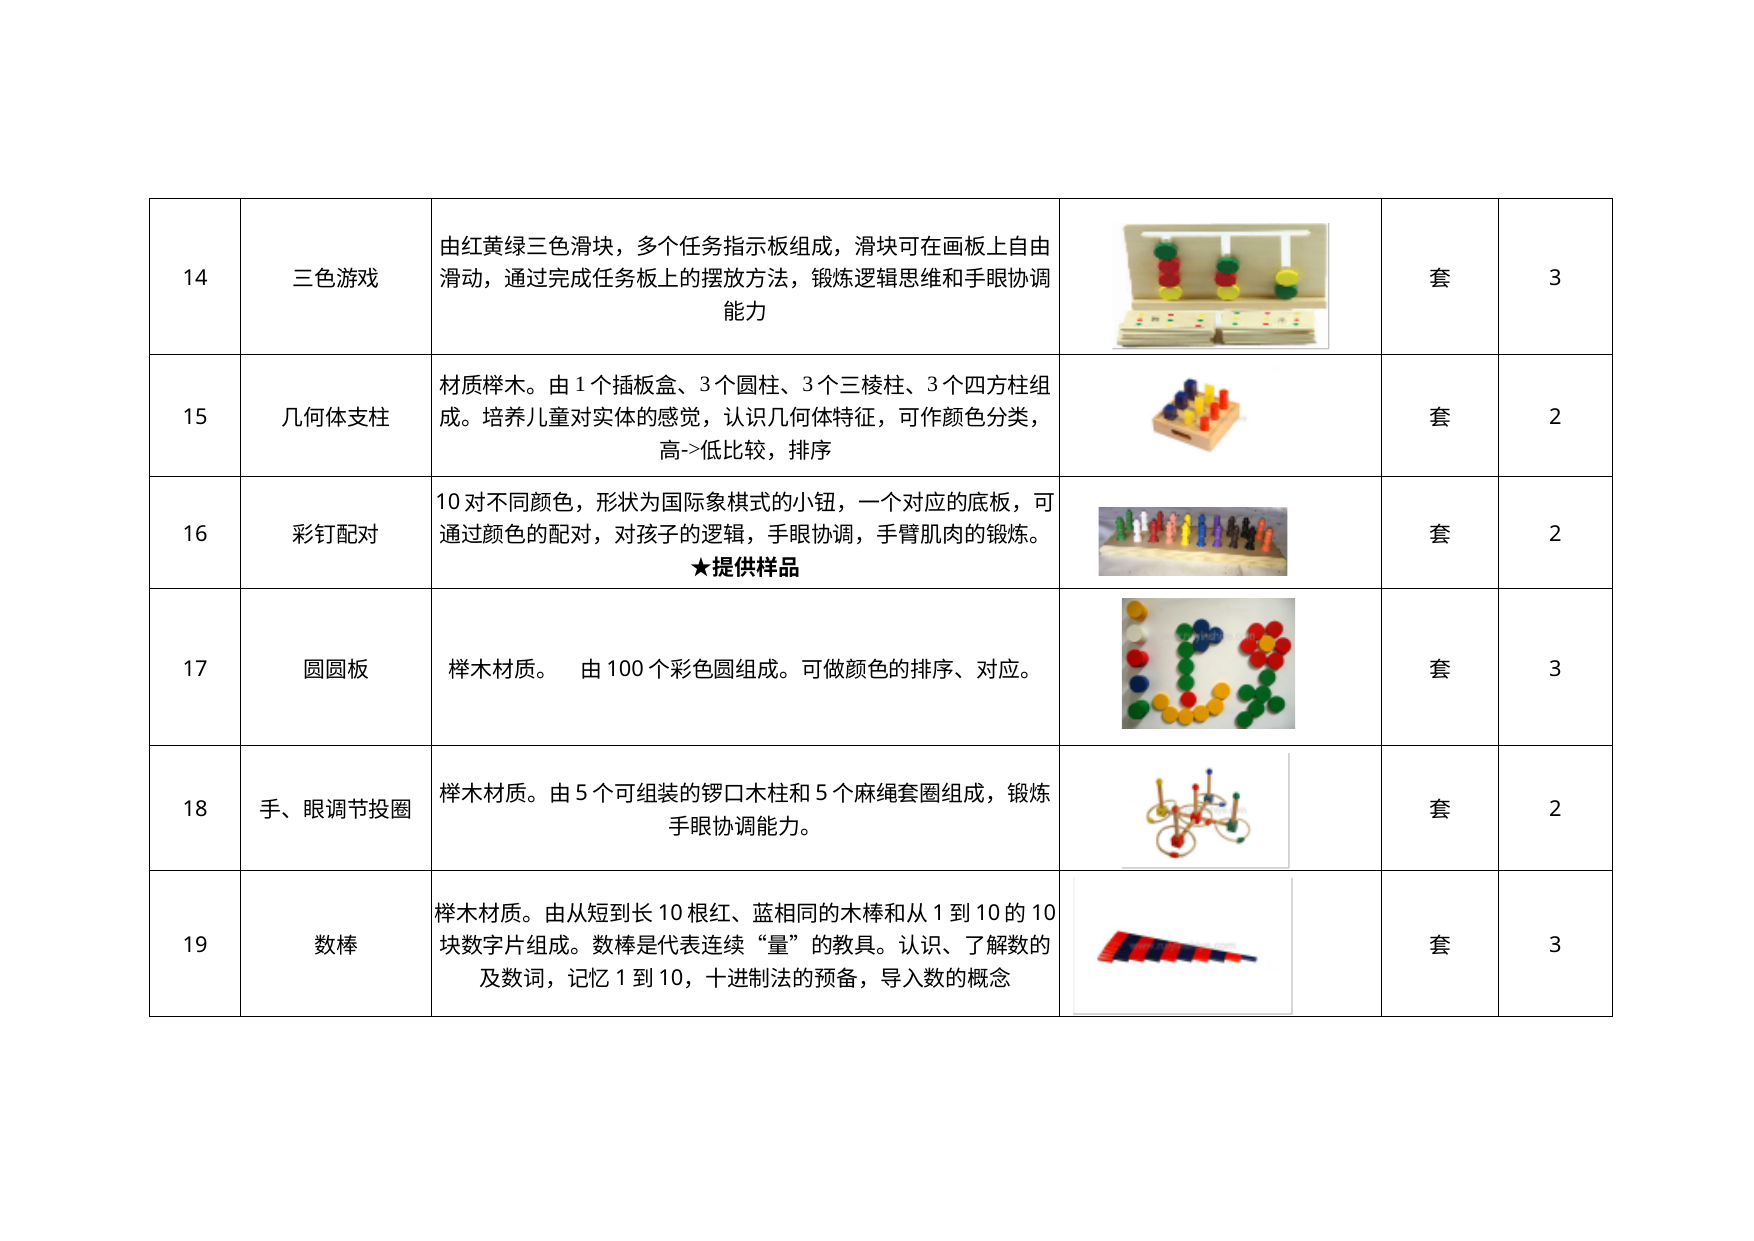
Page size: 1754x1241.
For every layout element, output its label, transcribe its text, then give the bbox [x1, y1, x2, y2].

table_cell 套 [1382, 199, 1498, 354]
picture [1098, 507, 1288, 576]
table_cell 19 [150, 871, 240, 1016]
table_cell 榉木材质。 由100个彩色圆组成。可做颜色的排序、对应。 [432, 589, 1059, 744]
table_cell [1060, 589, 1381, 744]
table_cell 几何体支柱 [241, 355, 431, 476]
table_cell 套 [1382, 871, 1498, 1016]
table_cell 套 [1382, 355, 1498, 476]
table_cell [1060, 746, 1381, 869]
table_cell 18 [150, 746, 240, 869]
table_cell 套 [1382, 746, 1498, 869]
table_cell 圆圆板 [241, 589, 431, 744]
table_cell 15 [150, 355, 240, 476]
table_cell 榉木材质。由5个可组装的锣口木柱和5个麻绳套圈组成，锻炼手眼协调能力。 [432, 746, 1059, 869]
table_cell 3 [1499, 871, 1612, 1016]
table_cell 3 [1499, 199, 1612, 354]
table_cell 三色游戏 [241, 199, 431, 354]
table_cell 3 [1499, 589, 1612, 744]
table_cell 数棒 [241, 871, 431, 1016]
table_cell 10对不同颜色，形状为国际象棋式的小钮，一个对应的底板，可通过颜色的配对，对孩子的逻辑，手眼协调，手臂肌肉的锻炼。 ★提供样品 [432, 477, 1059, 588]
table_cell 彩钉配对 [241, 477, 431, 588]
table_cell 材质榉木。由1个插板盒、3个圆柱、3个三棱柱、3个四方柱组成。培养儿童对实体的感觉，认识几何体特征，可作颜色分类，高->低比较，排序 [432, 355, 1059, 476]
table_cell [1060, 355, 1381, 476]
table_cell 2 [1499, 746, 1612, 869]
table_cell 14 [150, 199, 240, 354]
table_cell [1060, 871, 1381, 1016]
picture [1121, 598, 1296, 729]
picture [1112, 223, 1331, 351]
table_cell 16 [150, 477, 240, 588]
table_cell 手、眼调节投圈 [241, 746, 431, 869]
table_cell 套 [1382, 477, 1498, 588]
table_cell [1060, 477, 1381, 588]
table_cell 由红黄绿三色滑块，多个任务指示板组成，滑块可在画板上自由滑动，通过完成任务板上的摆放方法，锻炼逻辑思维和手眼协调能力 [432, 199, 1059, 354]
picture [1073, 878, 1294, 1016]
table_cell 17 [150, 589, 240, 744]
table_cell [1060, 199, 1381, 354]
table_cell 榉木材质。由从短到长10根红、蓝相同的木棒和从1到10的10块数字片组成。数棒是代表连续“量”的教具。认识、了解数的及数词，记忆1到10，十进制法的预备，导入数的概念 [432, 871, 1059, 1016]
table_cell 2 [1499, 477, 1612, 588]
picture [1129, 364, 1288, 474]
table_cell 套 [1382, 589, 1498, 744]
table_cell 2 [1499, 355, 1612, 476]
picture [1121, 753, 1291, 870]
